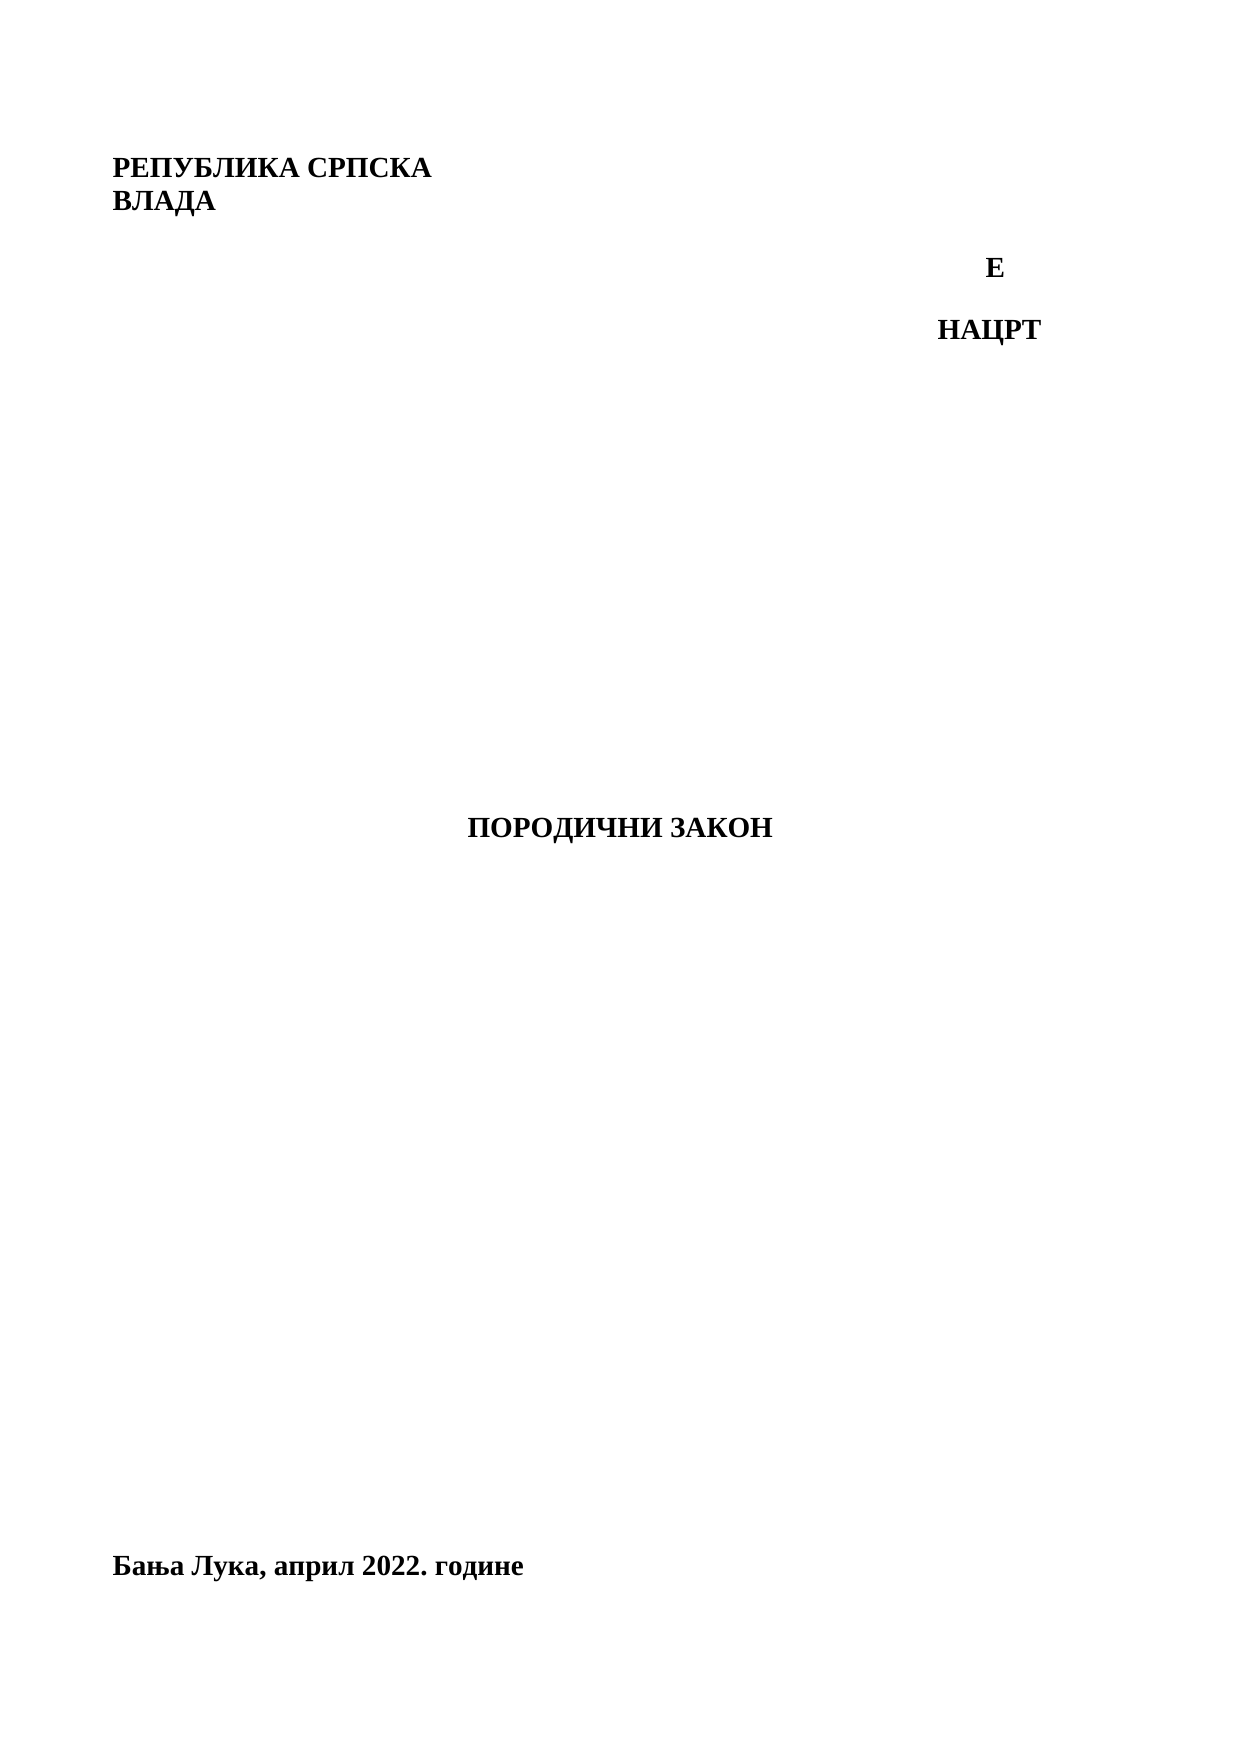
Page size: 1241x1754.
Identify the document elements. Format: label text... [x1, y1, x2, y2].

text РЕПУБЛИКА СРПСКА [112, 150, 1128, 183]
text ПОРОДИЧНИ ЗАКОН [112, 810, 1128, 843]
text ВЛАДА [112, 183, 1128, 217]
text Бања Лука, април 2022. године [112, 1548, 1128, 1581]
text НАЦРТ [712, 312, 1128, 346]
text Е [112, 251, 1128, 284]
